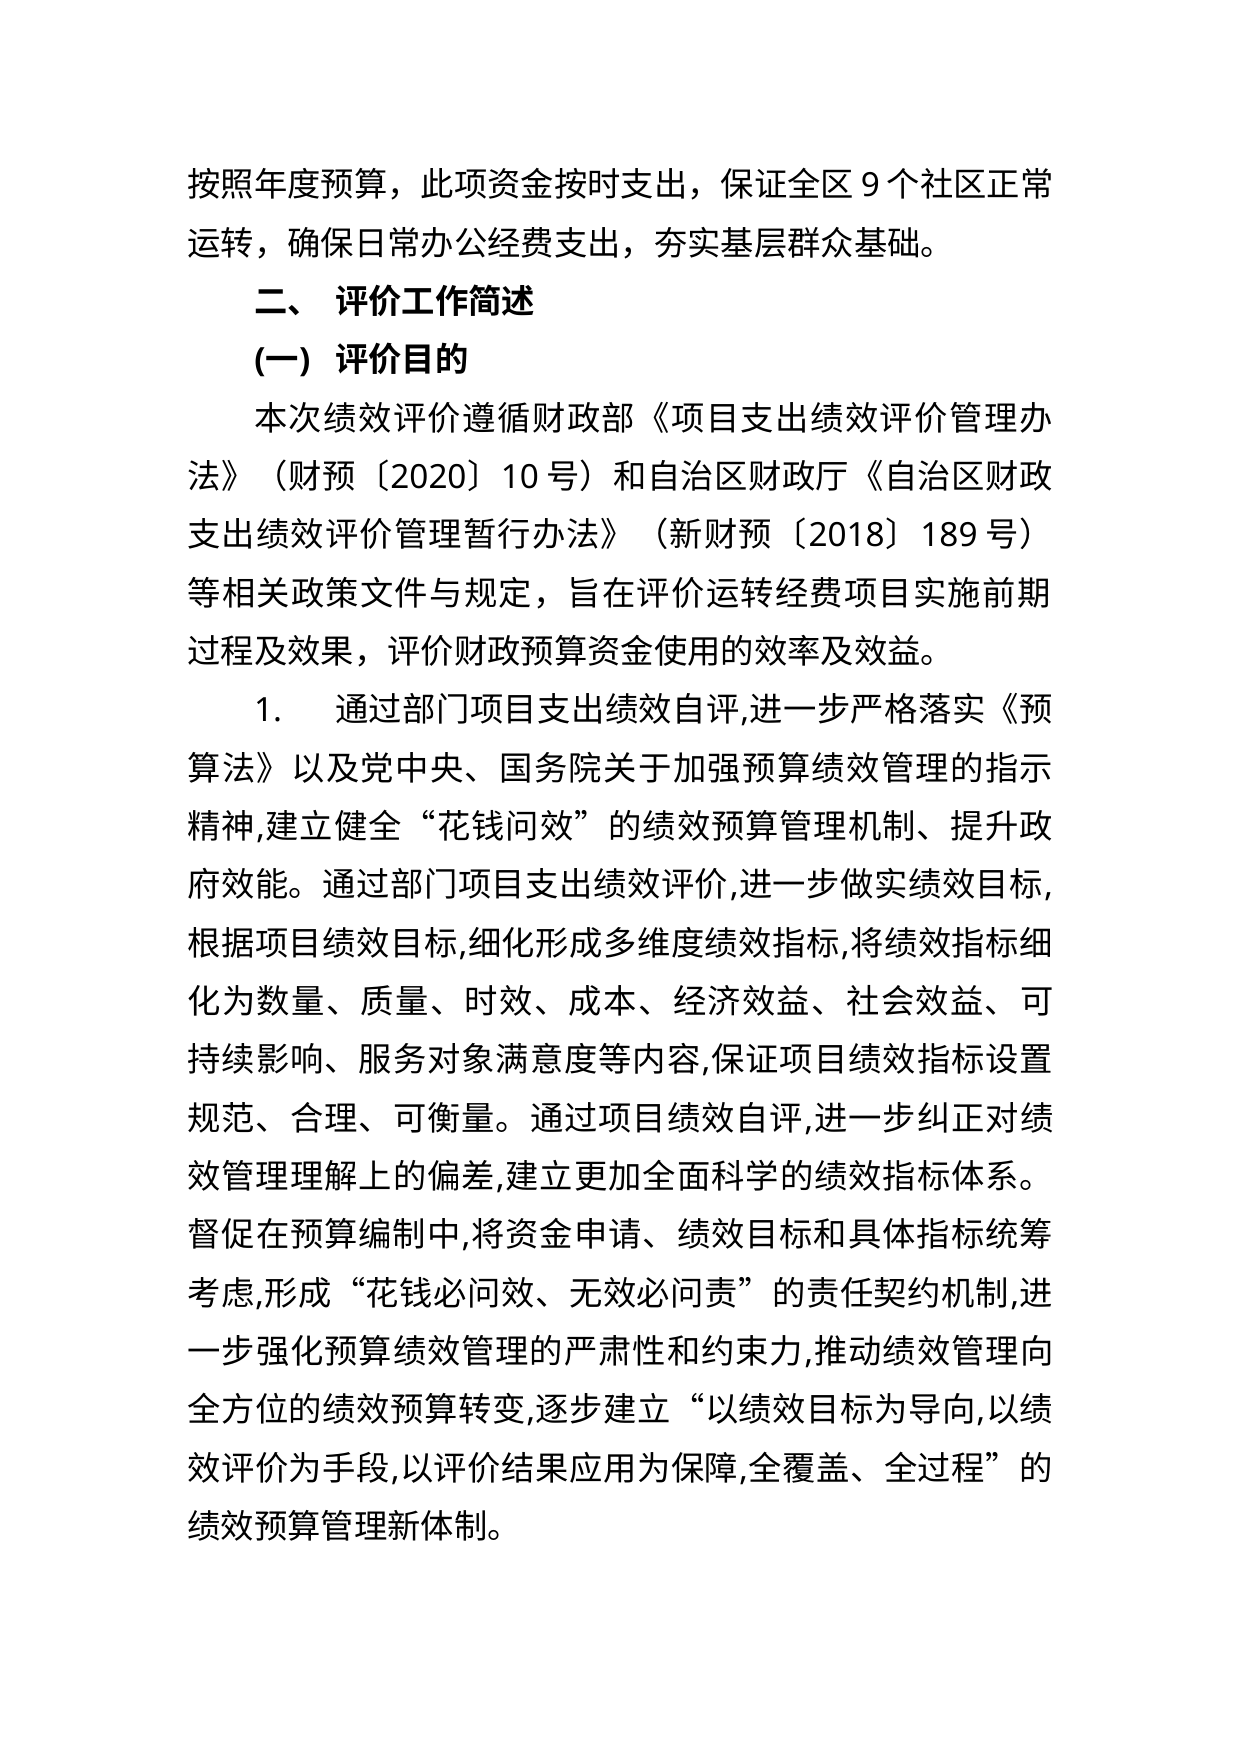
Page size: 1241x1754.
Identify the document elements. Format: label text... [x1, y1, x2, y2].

list 评价目的 [187, 325, 1053, 383]
list 评价工作简述 [187, 267, 1053, 325]
text 本次绩效评价遵循财政部《项目支出绩效评价管理办法》（财预〔2020〕10号）和自治区财政厅《自治区财政支出绩效评价管理暂行办法》（新财预〔2018〕189号）等相关政策文件与规定，旨在评价运转经费项目实施前期、过程及效果，评价财政预算资金使用的效率及效益。 [187, 383, 1053, 675]
list 通过部门项目支出绩效自评,进一步严格落实《预算法》以及党中央、国务院关于加强预算绩效管理的指示精神,建立健全“花钱问效”的绩效预算管理机制、提升政府效能。通过部门项目支出绩效评价,进一步做实绩效目标,根据项目绩效目标,细化形成多维度绩效指标,将绩效指标细化为数量、质量、时效、成本、经济效益、社会效益、可持续影响、服务对象满意度等内容,保证项目绩效指标设置规范、合理、可衡量。通过项目绩效自评,进一步纠正对绩效管理理解上的偏差,建立更加全面科学的绩效指标体系。督促在预算编制中,将资金申请、绩效目标和具体指标统筹考虑,形成“花钱必问效、无效必问责”的责任契约机制,进一步强化预算绩效管理的严肃性和约束力,推动绩效管理向全方位的绩效预算转变,逐步建立“以绩效目标为导向,以绩效评价为手段,以评价结果应用为保障,全覆盖、全过程”的绩效预算管理新体制。 [187, 675, 1053, 1550]
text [187, 150, 1053, 267]
